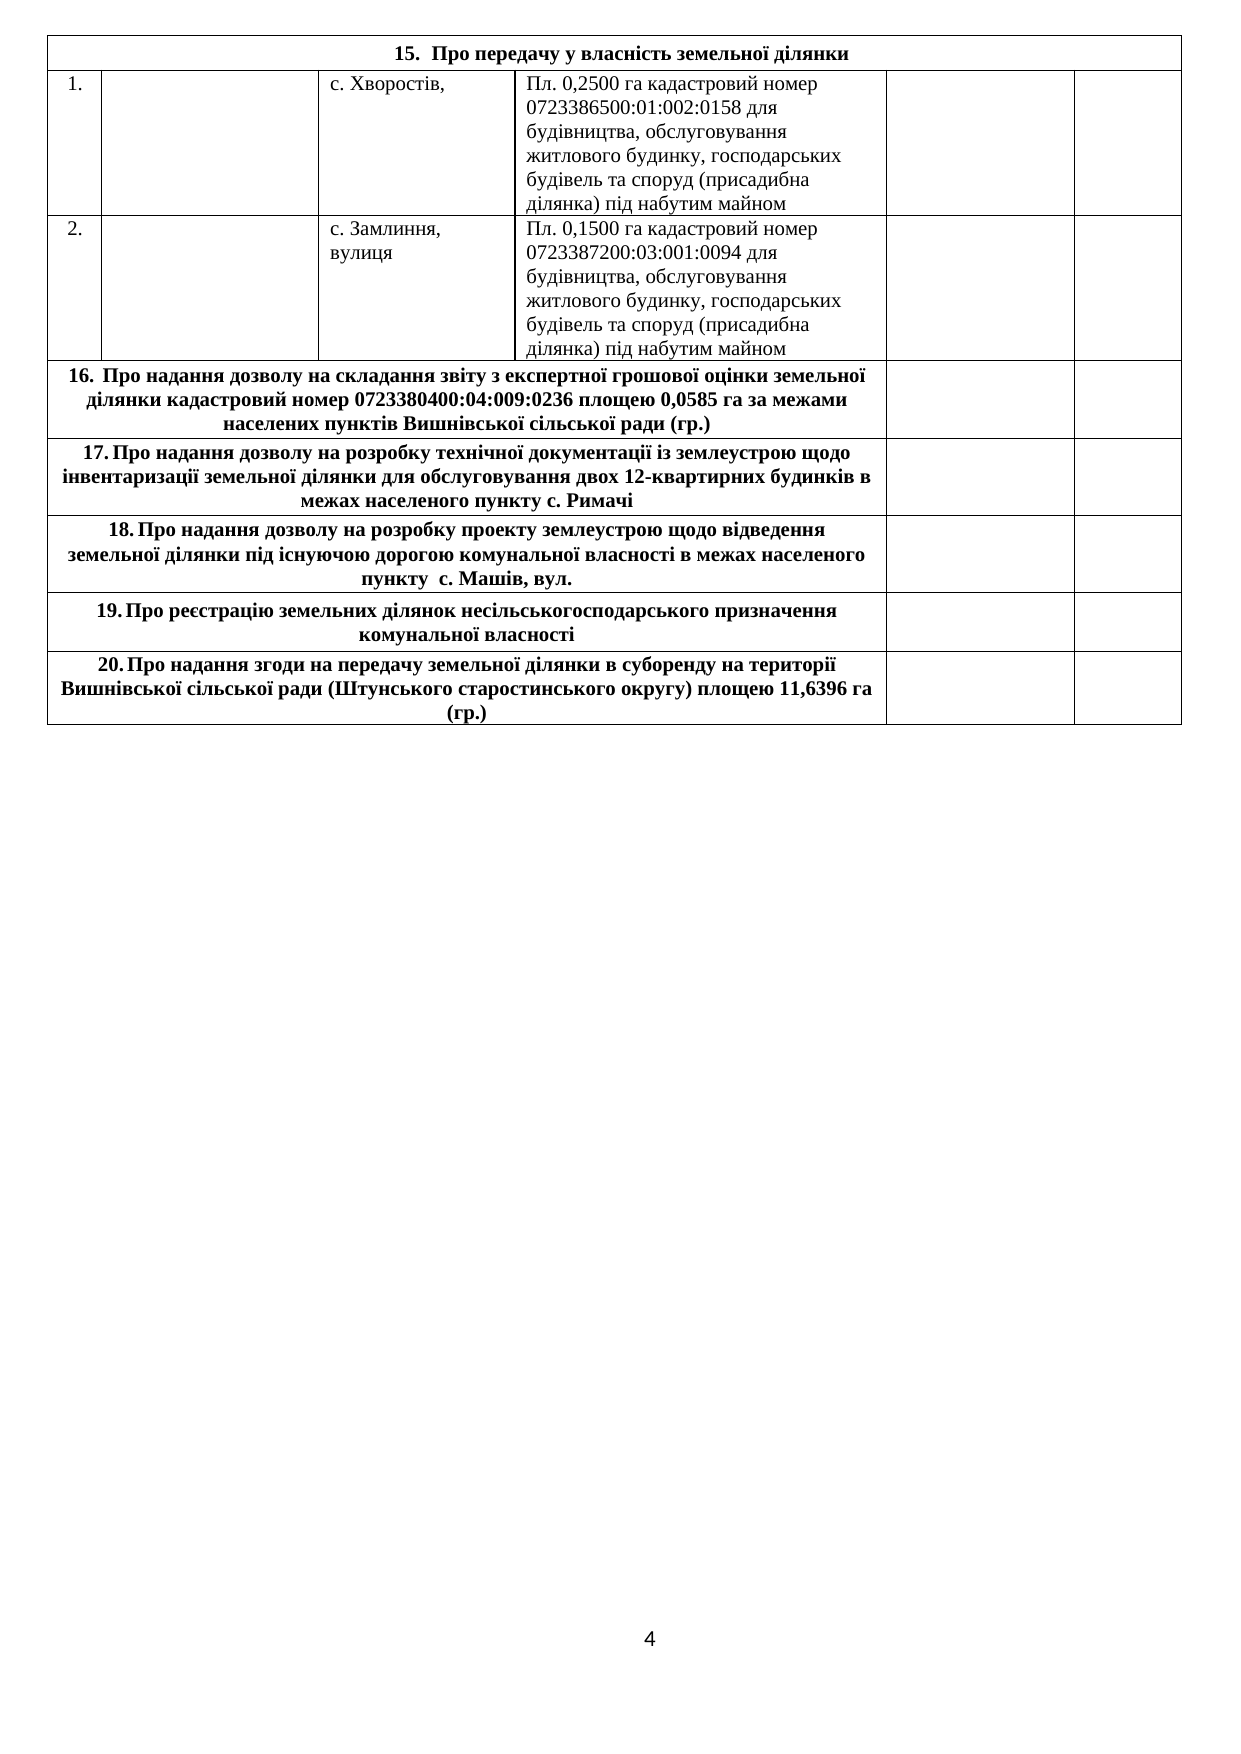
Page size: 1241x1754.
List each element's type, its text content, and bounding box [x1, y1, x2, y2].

table_cell [1075, 652, 1181, 724]
table_cell Про надання дозволу на розробку проекту землеустрою щодо відведення земельної ділянки під існуючою дорогою комунальної власності в межах населеного пункту с. Машів, вул. [48, 516, 886, 592]
table_cell [887, 593, 1074, 651]
table_cell Пл. 0,1500 га кадастровий номер 0723387200:03:001:0094 для будівництва, обслуговування житлового будинку, господарських будівель та споруд (присадибна ділянка) під набутим майном [516, 216, 886, 360]
table_cell [887, 516, 1074, 592]
table_cell Про надання дозволу на складання звіту з експертної грошової оцінки земельної ділянки кадастровий номер 0723380400:04:009:0236 площею 0,0585 га за межами населених пунктів Вишнівської сільської ради (гр.) [48, 361, 886, 437]
table_cell [102, 216, 318, 360]
table_cell [887, 71, 1074, 215]
table_cell [102, 71, 318, 215]
table_cell [1075, 516, 1181, 592]
table_cell Про надання згоди на передачу земельної ділянки в суборенду на території Вишнівської сільської ради (Штунського старостинського округу) площею 11,6396 га (гр.) [48, 652, 886, 724]
table_cell 2. [48, 216, 101, 360]
table_cell с. Замлиння, вулиця [319, 216, 514, 360]
table_cell [887, 439, 1074, 514]
table_cell [1075, 216, 1181, 360]
table_cell Пл. 0,2500 га кадастровий номер 0723386500:01:002:0158 для будівництва, обслуговування житлового будинку, господарських будівель та споруд (присадибна ділянка) під набутим майном [516, 71, 886, 215]
table_cell [1075, 439, 1181, 514]
table_cell Про передачу у власність земельної ділянки [48, 36, 1181, 69]
table_cell с. Хворостів, [319, 71, 514, 215]
table_cell Про надання дозволу на розробку технічної документації із землеустрою щодо інвентаризації земельної ділянки для обслуговування двох 12-квартирних будинків в межах населеного пункту с. Римачі [48, 439, 886, 514]
table_cell [887, 361, 1074, 437]
table_cell [1075, 71, 1181, 215]
table_cell [887, 216, 1074, 360]
table_cell 1. [48, 71, 101, 215]
table_cell [887, 652, 1074, 724]
table_cell Про реєстрацію земельних ділянок несільськогосподарського призначення комунальної власності [48, 593, 886, 651]
table_cell [1075, 593, 1181, 651]
table_cell [1075, 361, 1181, 437]
